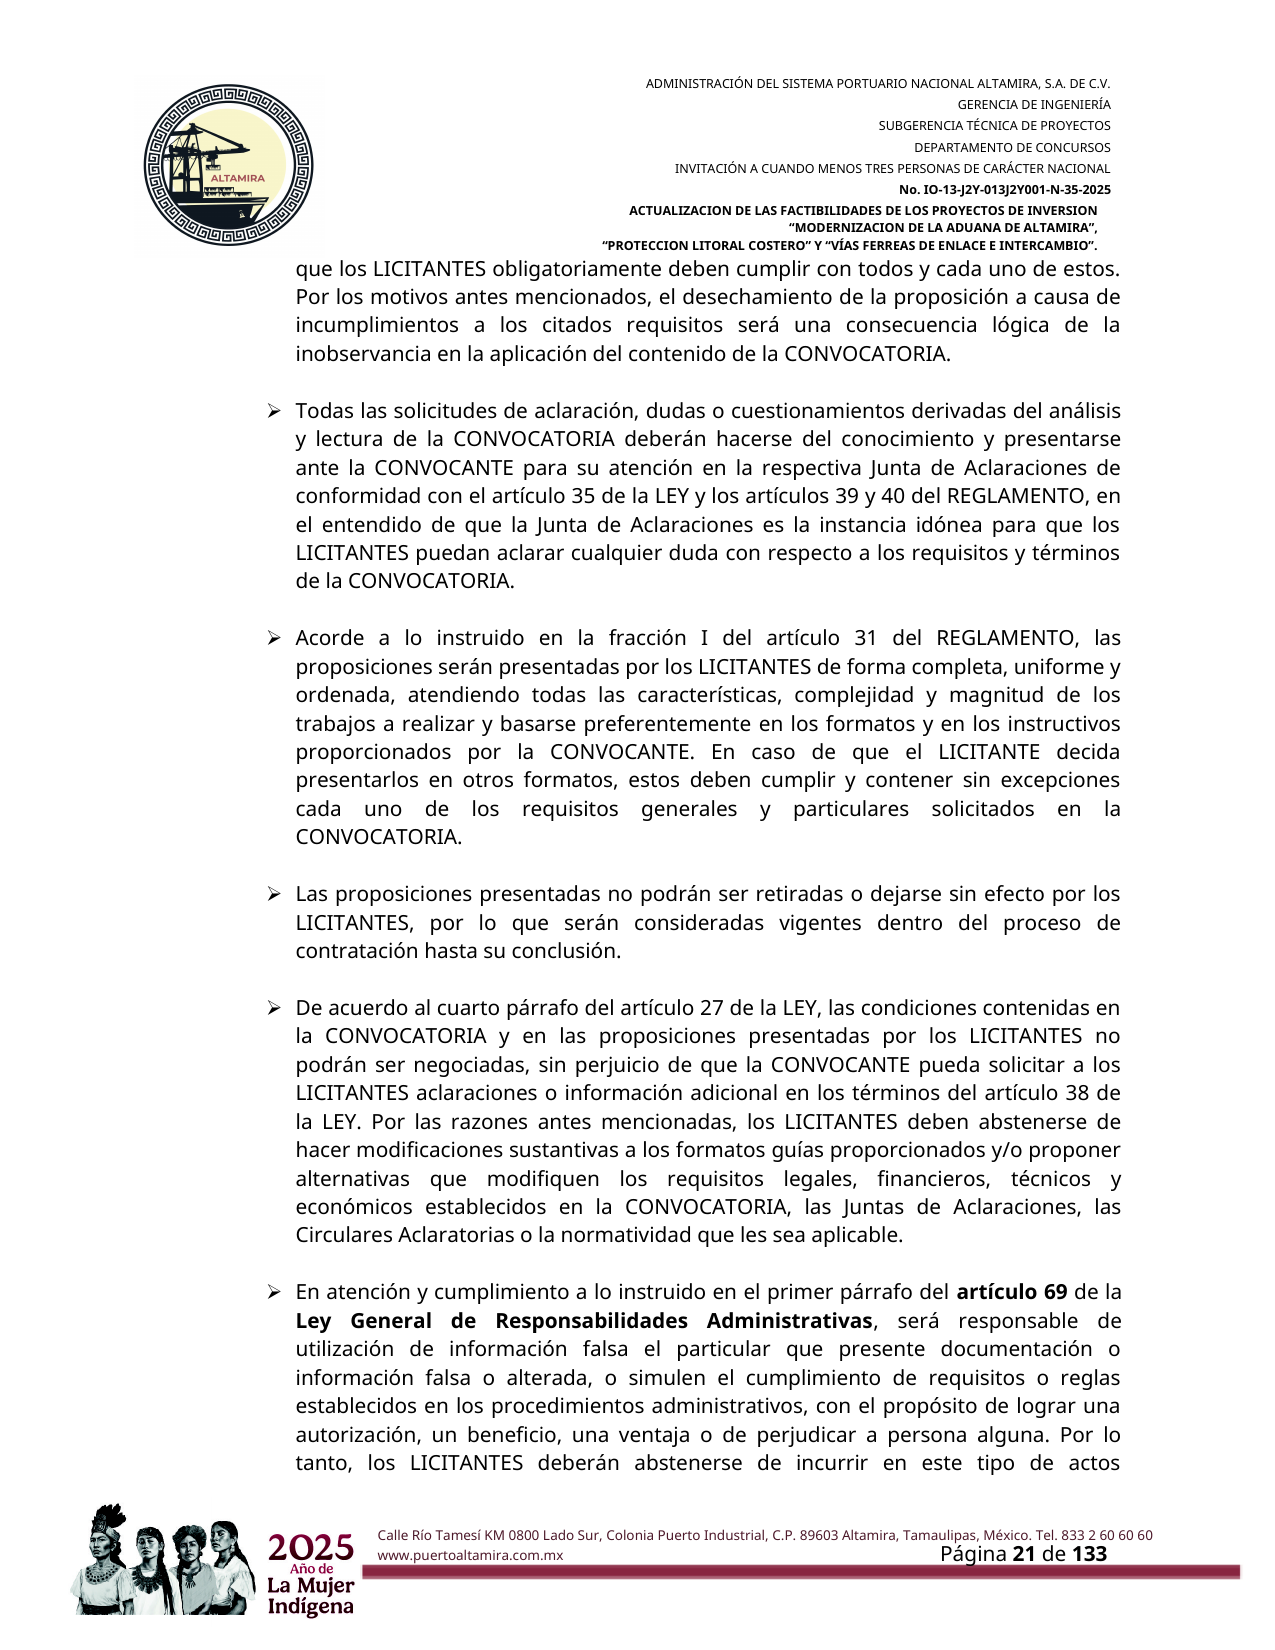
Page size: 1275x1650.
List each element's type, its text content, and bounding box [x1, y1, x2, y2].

list Acorde a lo instruido en la fracción I del artículo 31 del REGLAMENTO, las proposiciones serán presentadas por los LICITANTES de forma completa, uniforme y ordenada, atendiendo todas las características, complejidad y magnitud de los trabajos a realizar y basarse preferentemente en los formatos y en los instructivos proporcionados por la CONVOCANTE. En caso de que el LICITANTE decida presentarlos en otros formatos, estos deben cumplir y contener sin excepciones cada uno de los requisitos generales y particulares solicitados en la CONVOCATORIA. [266, 623, 1122, 851]
picture [134, 75, 325, 258]
list Las proposiciones presentadas no podrán ser retiradas o dejarse sin efecto por los LICITANTES, por lo que serán consideradas vigentes dentro del proceso de contratación hasta su conclusión. [266, 879, 1122, 965]
list Todas las solicitudes de aclaración, dudas o cuestionamientos derivadas del análisis y lectura de la CONVOCATORIA deberán hacerse del conocimiento y presentarse ante la CONVOCANTE para su atención en la respectiva Junta de Aclaraciones de conformidad con el artículo 35 de la LEY y los artículos 39 y 40 del REGLAMENTO, en el entendido de que la Junta de Aclaraciones es la instancia idónea para que los LICITANTES puedan aclarar cualquier duda con respecto a los requisitos y términos de la CONVOCATORIA. [266, 396, 1122, 595]
picture [0, 1497, 1244, 1627]
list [266, 254, 1122, 367]
list De acuerdo al cuarto párrafo del artículo 27 de la LEY, las condiciones contenidas en la CONVOCATORIA y en las proposiciones presentadas por los LICITANTES no podrán ser negociadas, sin perjuicio de que la CONVOCANTE pueda solicitar a los LICITANTES aclaraciones o información adicional en los términos del artículo 38 de la LEY. Por las razones antes mencionadas, los LICITANTES deben abstenerse de hacer modificaciones sustantivas a los formatos guías proporcionados y/o proponer alternativas que modifiquen los requisitos legales, financieros, técnicos y económicos establecidos en la CONVOCATORIA, las Juntas de Aclaraciones, las Circulares Aclaratorias o la normatividad que les sea aplicable. [266, 993, 1122, 1249]
